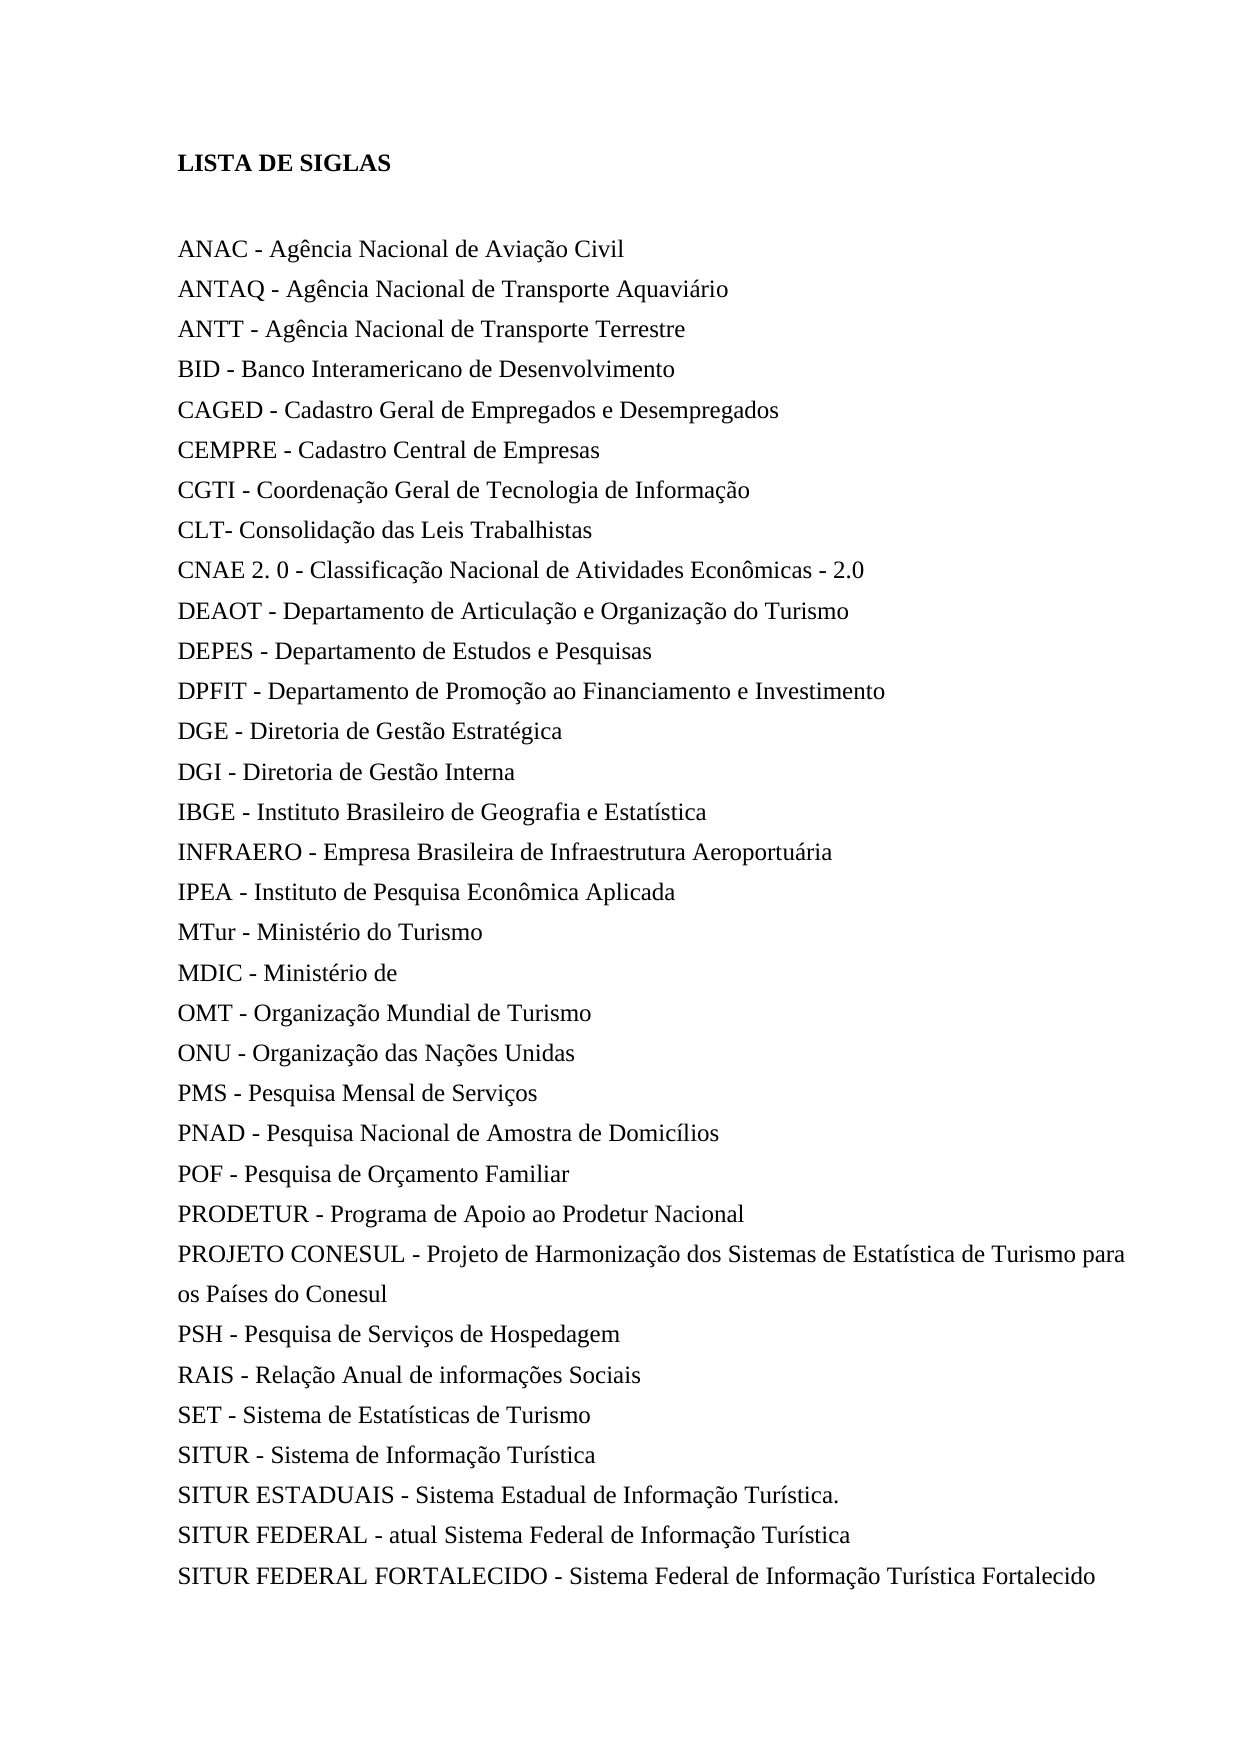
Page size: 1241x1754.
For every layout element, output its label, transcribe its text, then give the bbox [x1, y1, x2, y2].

list DGE - Diretoria de Gestão Estratégica [177, 716, 1152, 745]
list BID - Banco Interamericano de Desenvolvimento [177, 354, 1152, 383]
list PROJETO CONESUL - Projeto de Harmonização dos Sistemas de Estatística de Turismo para os Países do Conesul [177, 1239, 1152, 1308]
list CAGED - Cadastro Geral de Empregados e Desempregados [177, 395, 1152, 423]
list CGTI - Coordenação Geral de Tecnologia de Informação [177, 475, 1152, 504]
list ONU - Organização das Nações Unidas [177, 1038, 1152, 1067]
list SITUR ESTADUAIS - Sistema Estadual de Informação Turística. [177, 1480, 1152, 1509]
list PSH - Pesquisa de Serviços de Hospedagem [177, 1319, 1152, 1348]
list SITUR FEDERAL - atual Sistema Federal de Informação Turística [177, 1521, 1152, 1549]
list OMT - Organização Mundial de Turismo [177, 998, 1152, 1027]
list PMS - Pesquisa Mensal de Serviços [177, 1078, 1152, 1107]
list PRODETUR - Programa de Apoio ao Prodetur Nacional [177, 1199, 1152, 1228]
list DEPES - Departamento de Estudos e Pesquisas [177, 636, 1152, 665]
list CEMPRE - Cadastro Central de Empresas [177, 435, 1152, 464]
list DGI - Diretoria de Gestão Interna [177, 757, 1152, 785]
list CNAE 2. 0 - Classificação Nacional de Atividades Econômicas - 2.0 [177, 556, 1152, 584]
list PNAD - Pesquisa Nacional de Amostra de Domicílios [177, 1118, 1152, 1147]
list ANAC - Agência Nacional de Aviação Civil [177, 234, 1152, 263]
list IPEA - Instituto de Pesquisa Econômica Aplicada [177, 877, 1152, 906]
list DEAOT - Departamento de Articulação e Organização do Turismo [177, 596, 1152, 624]
list SITUR FEDERAL FORTALECIDO - Sistema Federal de Informação Turística Fortalecido [177, 1561, 1152, 1589]
list DPFIT - Departamento de Promoção ao Financiamento e Investimento [177, 676, 1152, 705]
list RAIS - Relação Anual de informações Sociais [177, 1360, 1152, 1388]
list INFRAERO - Empresa Brasileira de Infraestrutura Aeroportuária [177, 837, 1152, 866]
list SET - Sistema de Estatísticas de Turismo [177, 1400, 1152, 1429]
list MTur - Ministério do Turismo [177, 917, 1152, 946]
list ANTAQ - Agência Nacional de Transporte Aquaviário [177, 274, 1152, 303]
list SITUR - Sistema de Informação Turística [177, 1440, 1152, 1469]
list ANTT - Agência Nacional de Transporte Terrestre [177, 314, 1152, 343]
list IBGE - Instituto Brasileiro de Geografia e Estatística [177, 797, 1152, 826]
text LISTA DE SIGLAS [177, 148, 1152, 176]
list POF - Pesquisa de Orçamento Familiar [177, 1159, 1152, 1187]
list CLT- Consolidação das Leis Trabalhistas [177, 515, 1152, 544]
list MDIC - Ministério de [177, 958, 1152, 986]
